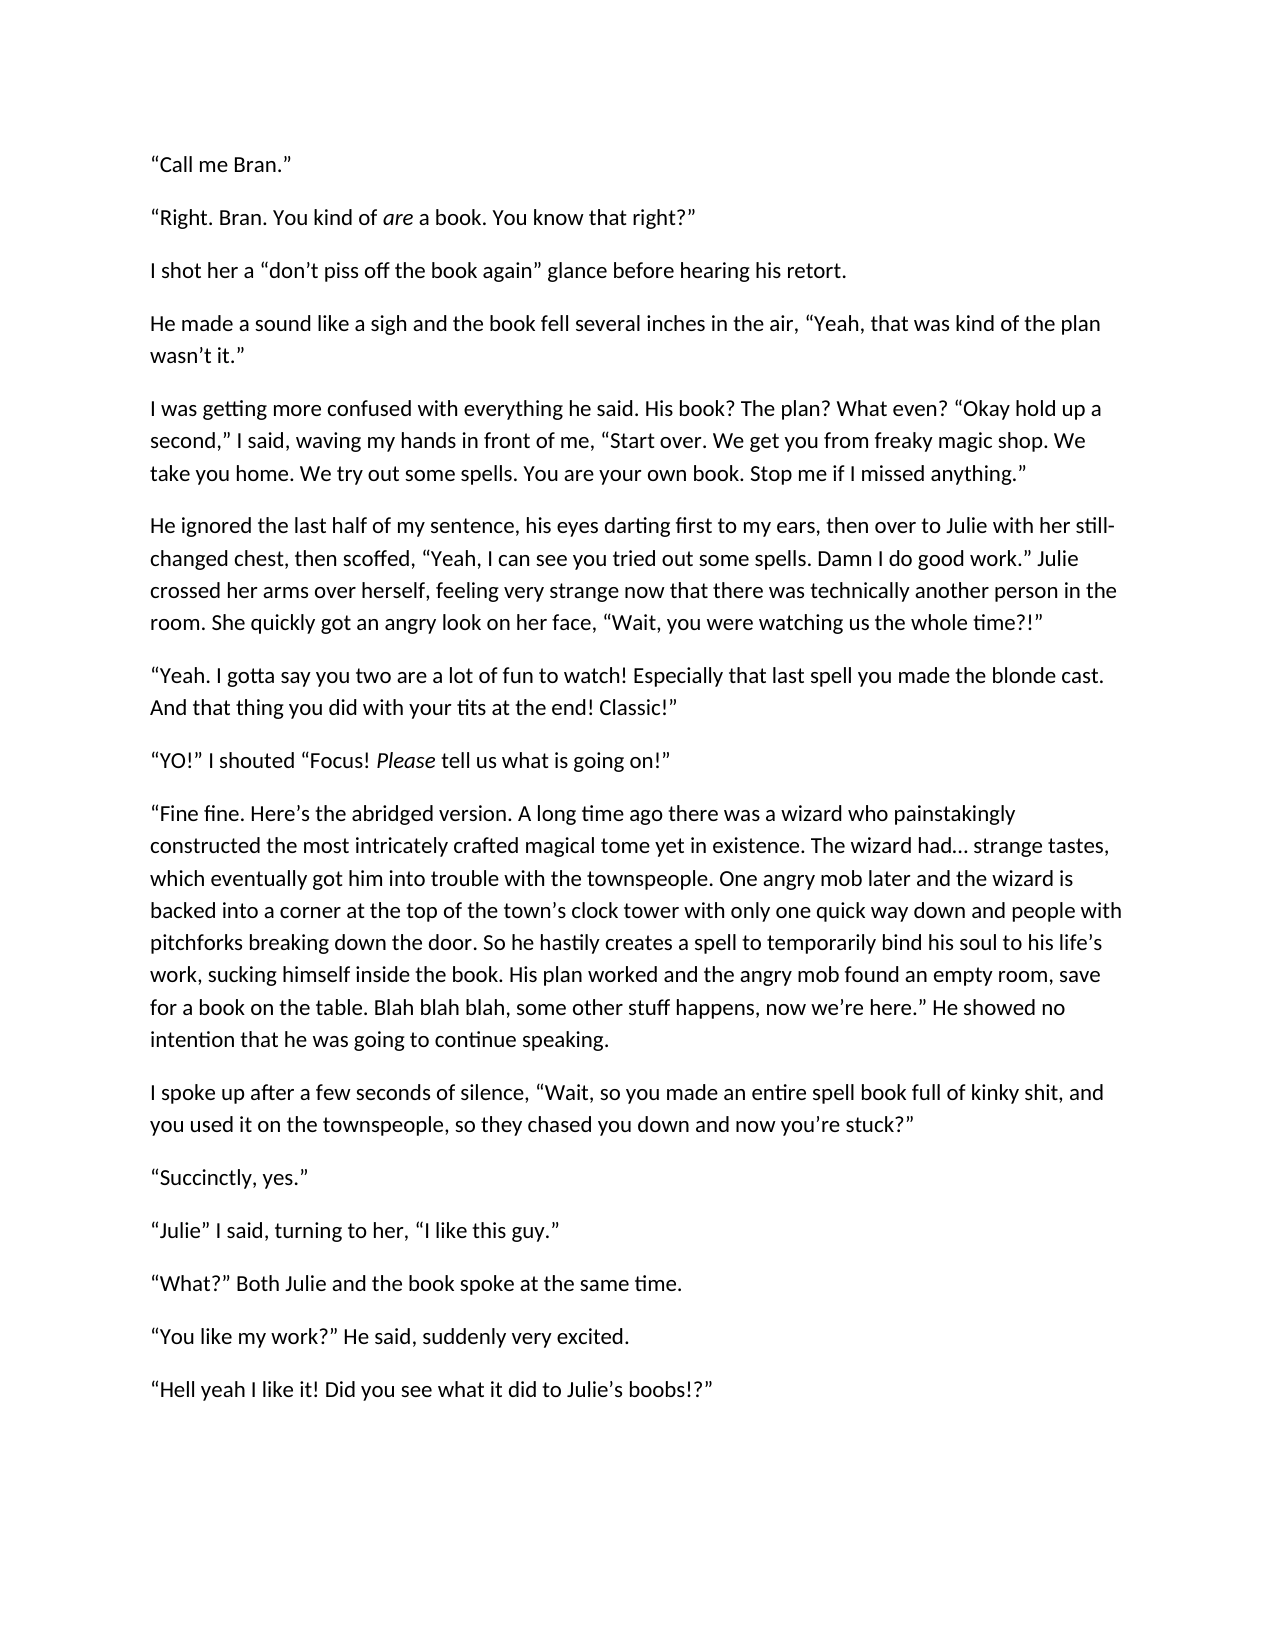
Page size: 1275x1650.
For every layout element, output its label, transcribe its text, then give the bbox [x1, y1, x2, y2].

text I spoke up after a few seconds of silence, “Wait, so you made an entire spell book full of kinky shit, and you used it on the townspeople, so they chased you down and now you’re stuck?” [150, 1078, 1125, 1138]
text “YO!” I shouted “Focus! Please tell us what is going on!” [150, 746, 1125, 774]
text He made a sound like a sigh and the book fell several inches in the air, “Yeah, that was kind of the plan wasn’t it.” [150, 309, 1125, 369]
text “Succinctly, yes.” [150, 1163, 1125, 1191]
text “What?” Both Julie and the book spoke at the same time. [150, 1269, 1125, 1297]
text He ignored the last half of my sentence, his eyes darting first to my ears, then over to Julie with her still-changed chest, then scoffed, “Yeah, I can see you tried out some spells. Damn I do good work.” Julie crossed her arms over herself, feeling very strange now that there was technically another person in the room. She quickly got an angry look on her face, “Wait, you were watching us the whole time?!” [150, 512, 1125, 636]
text “Yeah. I gotta say you two are a lot of fun to watch! Especially that last spell you made the blonde cast. And that thing you did with your tits at the end! Classic!” [150, 661, 1125, 721]
text I shot her a “don’t piss off the book again” glance before hearing his retort. [150, 256, 1125, 284]
text “Hell yeah I like it! Did you see what it did to Julie’s boobs!?” [150, 1375, 1125, 1403]
text “Fine fine. Here’s the abridged version. A long time ago there was a wizard who painstakingly constructed the most intricately crafted magical tome yet in existence. The wizard had… strange tastes, which eventually got him into trouble with the townspeople. One angry mob later and the wizard is backed into a corner at the top of the town’s clock tower with only one quick way down and people with pitchforks breaking down the door. So he hastily creates a spell to temporarily bind his soul to his life’s work, sucking himself inside the book. His plan worked and the angry mob found an empty room, save for a book on the table. Blah blah blah, some other stuff happens, now we’re here.” He showed no intention that he was going to continue speaking. [150, 799, 1125, 1053]
text I was getting more confused with everything he said. His book? The plan? What even? “Okay hold up a second,” I said, waving my hands in front of me, “Start over. We get you from freaky magic shop. We take you home. We try out some spells. You are your own book. Stop me if I missed anything.” [150, 394, 1125, 487]
text “Julie” I said, turning to her, “I like this guy.” [150, 1216, 1125, 1244]
text “Call me Bran.” [150, 150, 1125, 178]
text “You like my work?” He said, suddenly very excited. [150, 1322, 1125, 1350]
text “Right. Bran. You kind of are a book. You know that right?” [150, 203, 1125, 231]
